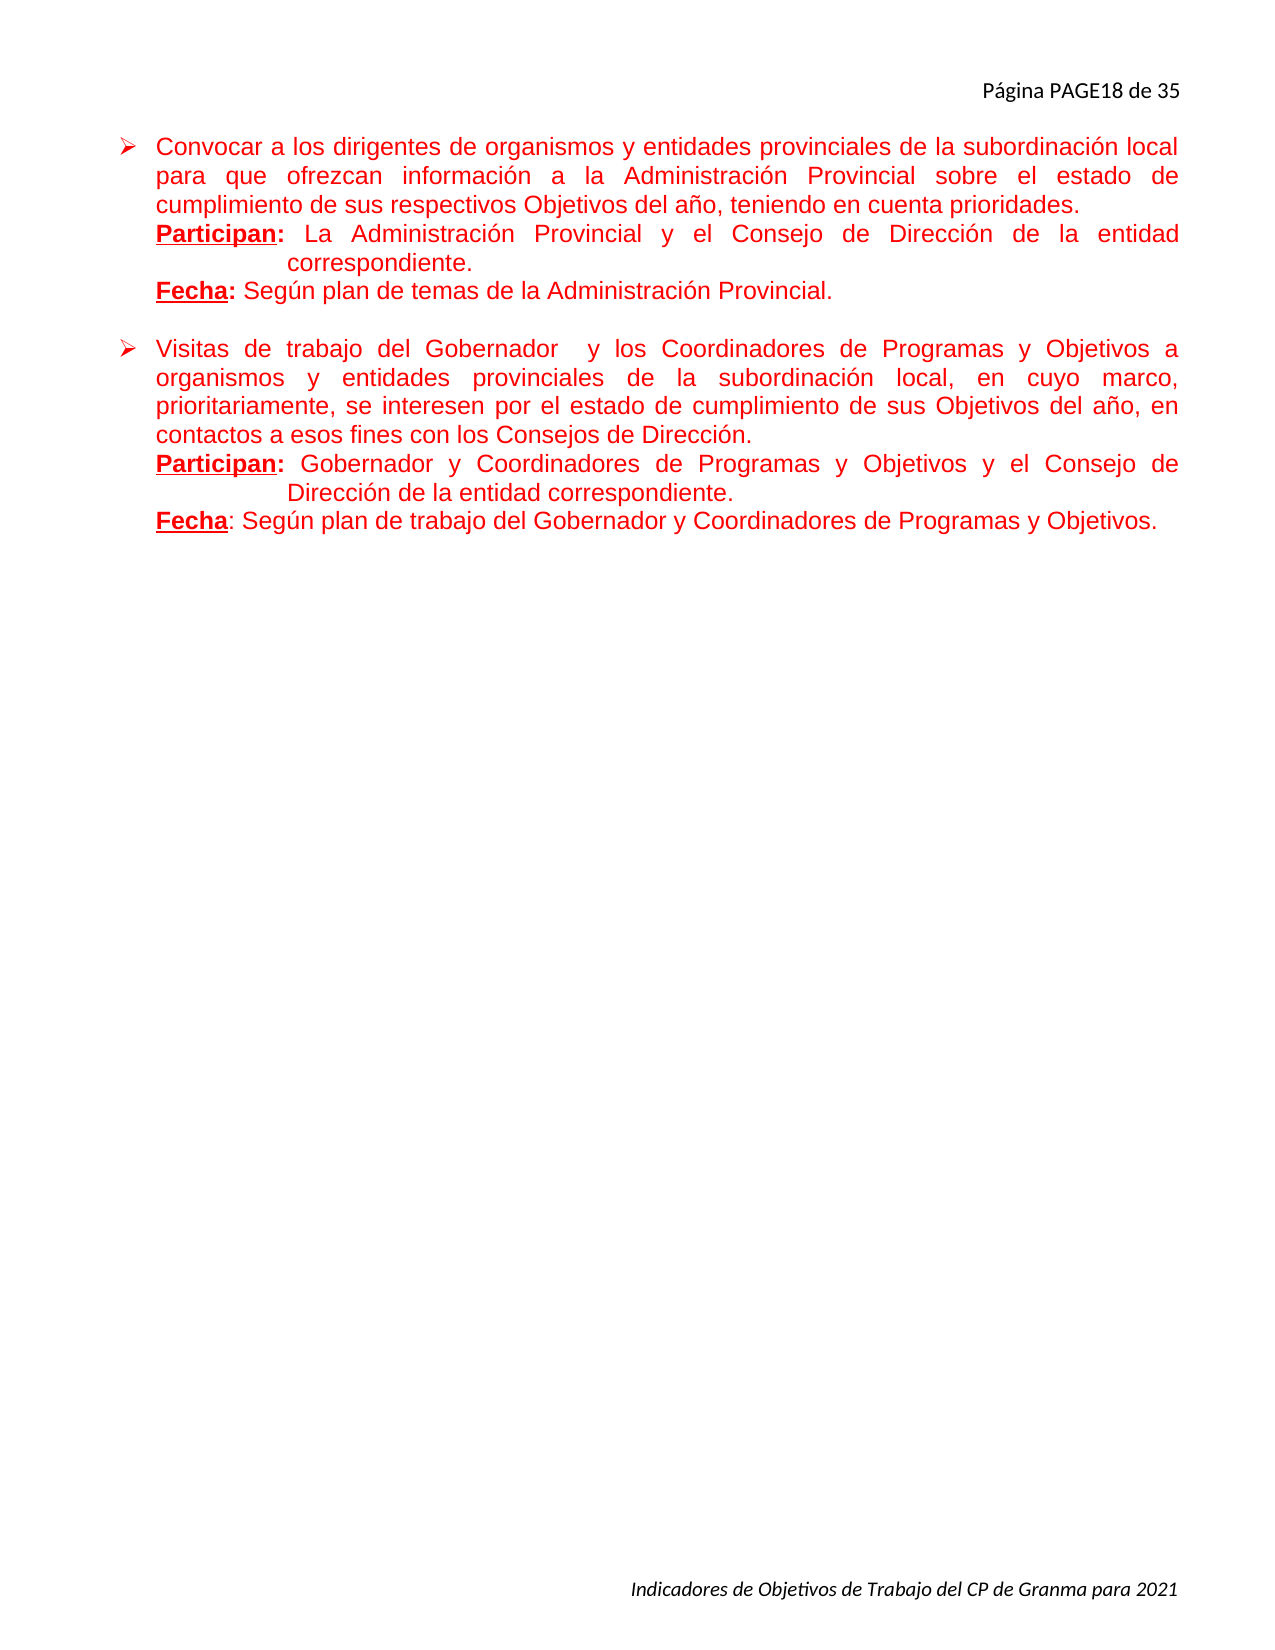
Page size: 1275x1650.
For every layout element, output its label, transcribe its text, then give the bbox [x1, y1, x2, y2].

text Participan: La Administración Provincial y el Consejo de Dirección de la entidad correspondiente. [156, 219, 1181, 276]
text Fecha: Según plan de temas de la Administración Provincial. [156, 276, 1181, 305]
list Convocar a los dirigentes de organismos y entidades provinciales de la subordinación local para que ofrezcan información a la Administración Provincial sobre el estado de cumplimiento de sus respectivos Objetivos del año, teniendo en cuenta prioridades. [118, 132, 1181, 219]
text Participan: Gobernador y Coordinadores de Programas y Objetivos y el Consejo de Dirección de la entidad correspondiente. [156, 449, 1181, 506]
list Visitas de trabajo del Gobernador y los Coordinadores de Programas y Objetivos a organismos y entidades provinciales de la subordinación local, en cuyo marco, prioritariamente, se interesen por el estado de cumplimiento de sus Objetivos del año, en contactos a esos fines con los Consejos de Dirección. [118, 334, 1181, 449]
text Fecha: Según plan de trabajo del Gobernador y Coordinadores de Programas y Objetivos. [156, 506, 1181, 535]
